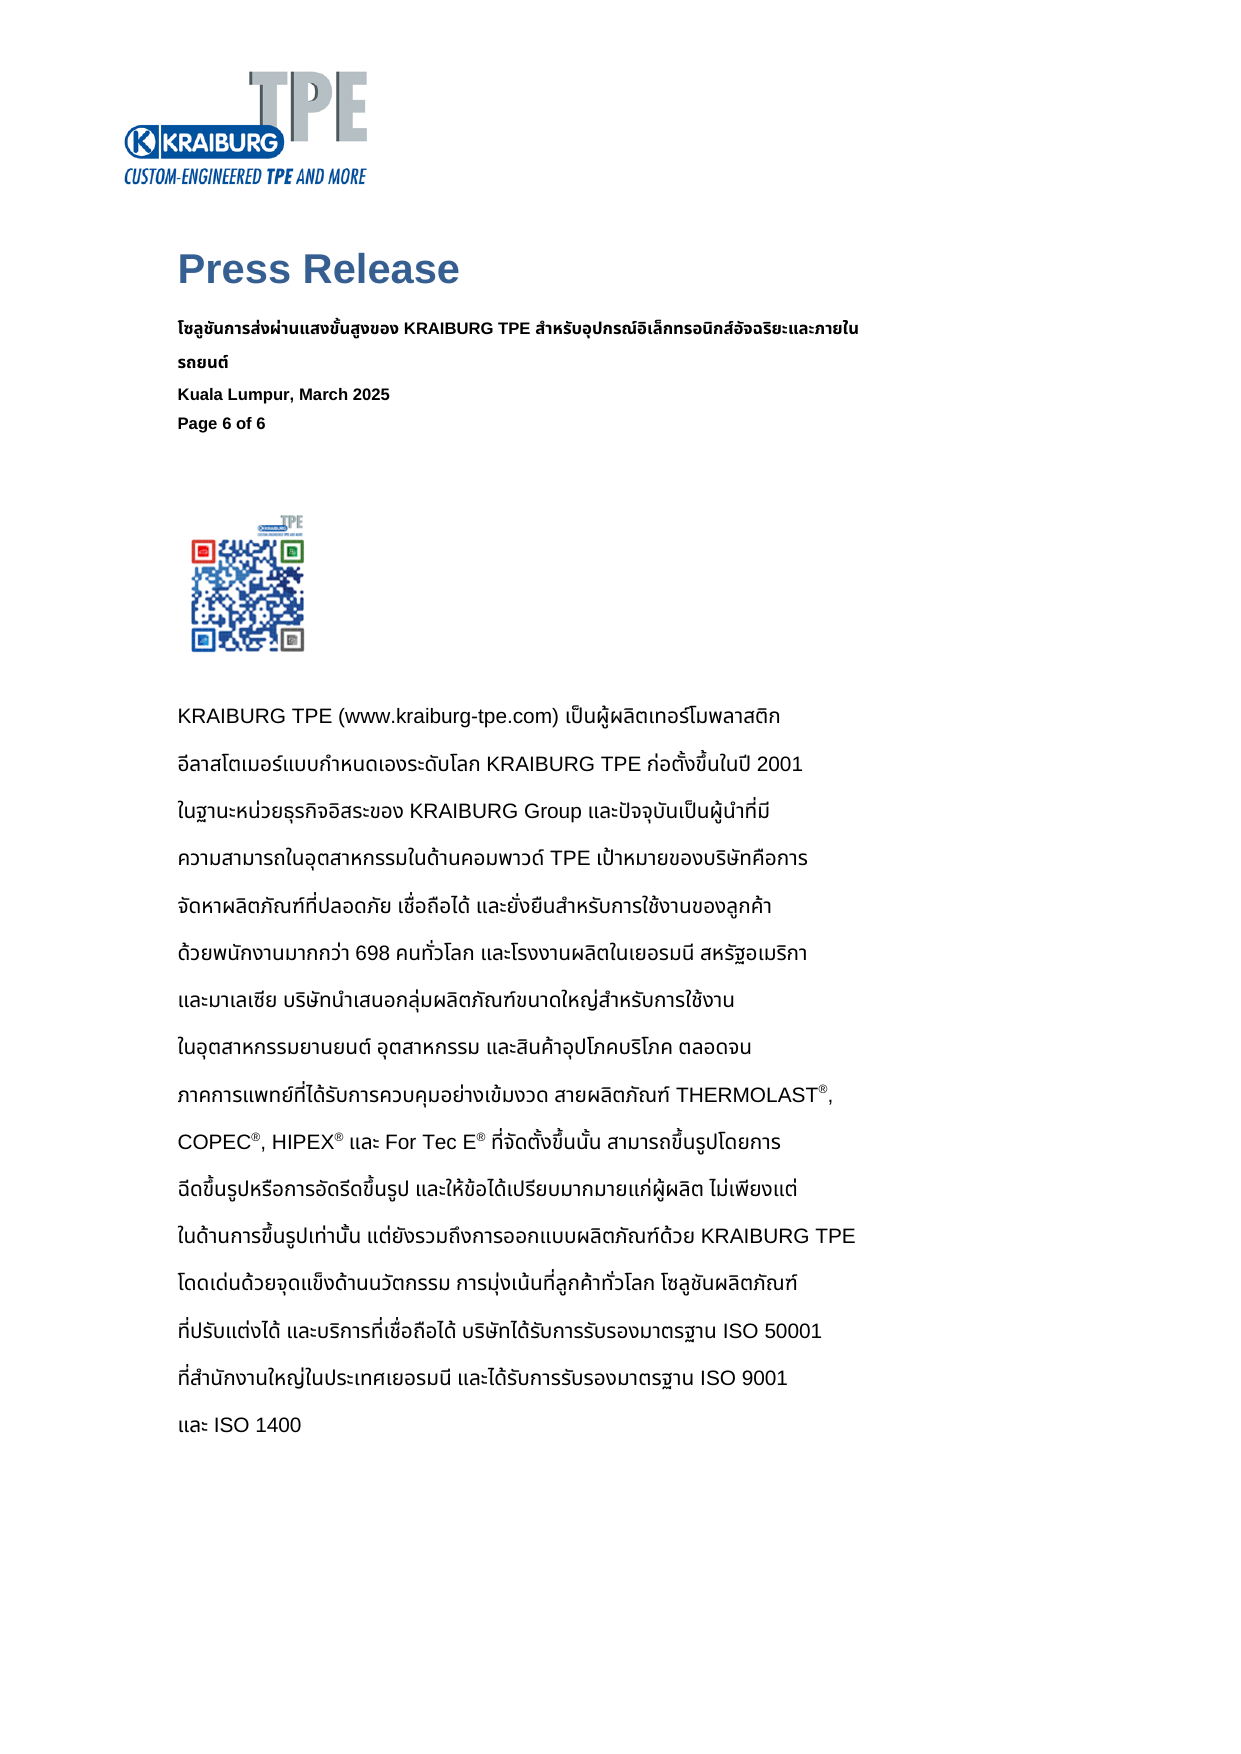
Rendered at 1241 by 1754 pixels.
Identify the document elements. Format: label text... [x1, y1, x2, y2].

text ความสามารถในอุตสาหกรรมในด้านคอมพาวด์ TPE เป้าหมายของบริษัทคือการ [177, 844, 886, 875]
text และ ISO 1400 [177, 1410, 886, 1442]
picture [112, 55, 379, 200]
text ในด้านการขึ้นรูปเท่านั้น แต่ยังรวมถึงการออกแบบผลิตภัณฑ์ด้วย KRAIBURG TPE [177, 1222, 886, 1253]
text อีลาสโตเมอร์แบบกำหนดเองระดับโลก KRAIBURG TPE ก่อตั้งขึ้นในปี 2001 [177, 749, 886, 781]
text ฉีดขึ้นรูปหรือการอัดรีดขึ้นรูป และให้ข้อได้เปรียบมากมายแก่ผู้ผลิต ไม่เพียงแต่ [177, 1174, 886, 1206]
text และมาเลเซีย บริษัทนำเสนอกลุ่มผลิตภัณฑ์ขนาดใหญ่สำหรับการใช้งาน [177, 986, 886, 1017]
text KRAIBURG TPE (www.kraiburg-tpe.com) เป็นผู้ผลิตเทอร์โมพลาสติก [177, 702, 886, 733]
text ด้วยพนักงานมากกว่า 698 คนทั่วโลก และโรงงานผลิตในเยอรมนี สหรัฐอเมริกา [177, 938, 886, 970]
text ในอุตสาหกรรมยานยนต์ อุตสาหกรรม และสินค้าอุปโภคบริโภค ตลอดจน [177, 1033, 886, 1064]
text ในฐานะหน่วยธุรกิจอิสระของ KRAIBURG Group และปัจจุบันเป็นผู้นำที่มี [177, 796, 886, 828]
text ที่ปรับแต่งได้ และบริการที่เชื่อถือได้ บริษัทได้รับการรับรองมาตรฐาน ISO 50001 [177, 1316, 886, 1347]
text ที่สำนักงานใหญ่ในประเทศเยอรมนี และได้รับการรับรองมาตรฐาน ISO 9001 [177, 1363, 886, 1394]
text โดดเด่นด้วยจุดแข็งด้านนวัตกรรม การมุ่งเน้นที่ลูกค้าทั่วโลก โซลูชันผลิตภัณฑ์ [177, 1269, 886, 1300]
picture [177, 506, 314, 677]
text จัดหาผลิตภัณฑ์ที่ปลอดภัย เชื่อถือได้ และยั่งยืนสำหรับการใช้งานของลูกค้า [177, 891, 886, 922]
text ภาคการแพทย์ที่ได้รับการควบคุมอย่างเข้มงวด สายผลิตภัณฑ์ THERMOLAST®, [177, 1080, 886, 1111]
text COPEC®, HIPEX® และ For Tec E® ที่จัดตั้งขึ้นนั้น สามารถขึ้นรูปโดยการ [177, 1127, 886, 1158]
